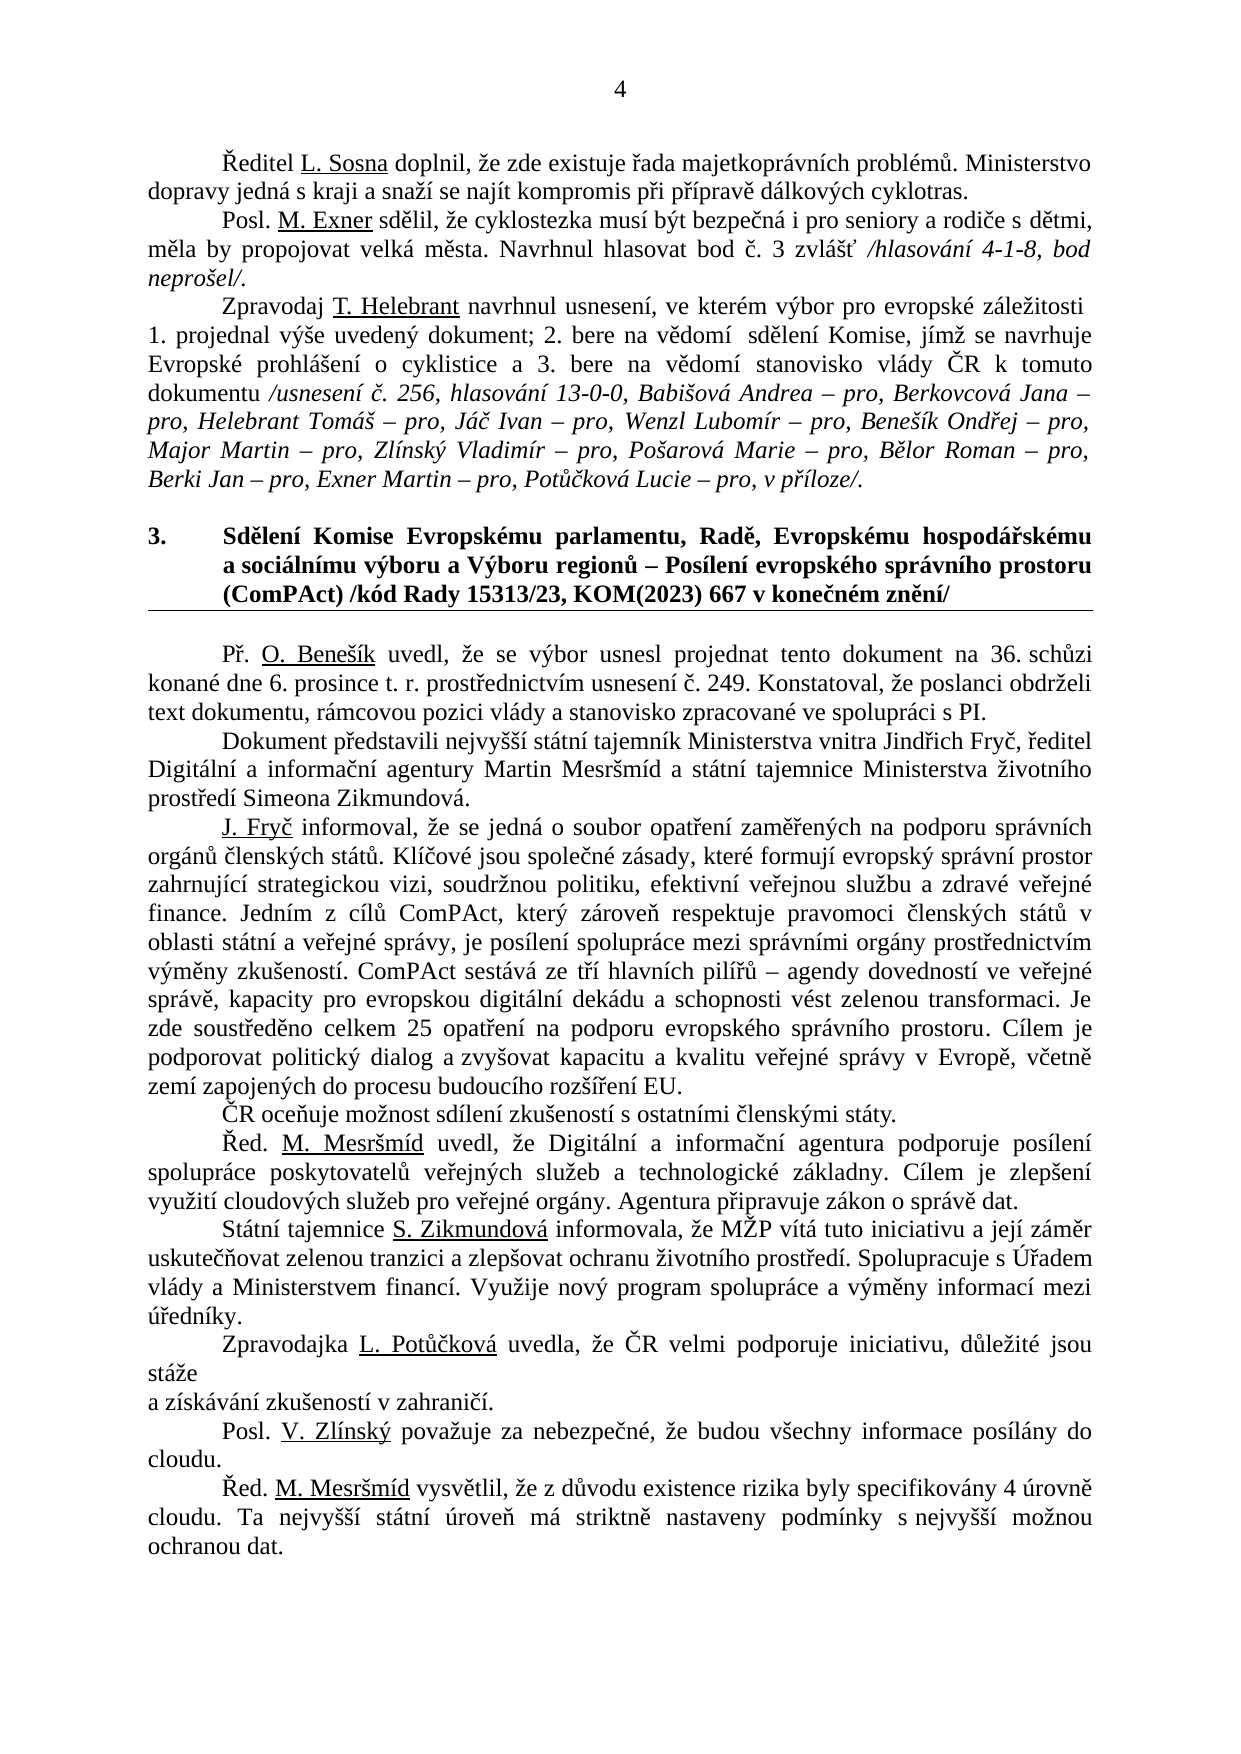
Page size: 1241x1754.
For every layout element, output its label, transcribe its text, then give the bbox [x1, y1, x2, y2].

text Zpravodaj T. Helebrant navrhnul usnesení, ve kterém výbor pro evropské záležitosti 1. projednal výše uvedený dokument; 2. bere na vědomí sdělení Komise, jímž se navrhuje Evropské prohlášení o cyklistice a 3. bere na vědomí stanovisko vlády ČR k tomuto dokumentu /usnesení č. 256, hlasování 13-0-0, Babišová Andrea – pro, Berkovcová Jana – pro, Helebrant Tomáš – pro, Jáč Ivan – pro, Wenzl Lubomír – pro, Benešík Ondřej – pro, Major Martin – pro, Zlínský Vladimír – pro, Pošarová Marie – pro, Bělor Roman – pro, Berki Jan – pro, Exner Martin – pro, Potůčková Lucie – pro, v příloze/. [148, 291, 1093, 493]
list Sdělení Komise Evropskému parlamentu, Radě, Evropskému hospodářskému a sociálnímu výboru a Výboru regionů – Posílení evropského správního prostoru (ComPAct) /kód Rady 15313/23, KOM(2023) 667 v konečném znění/ [148, 521, 1093, 610]
text Státní tajemnice S. Zikmundová informovala, že MŽP vítá tuto iniciativu a její záměr uskutečňovat zelenou tranzici a zlepšovat ochranu životního prostředí. Spolupracuje s Úřadem vlády a Ministerstvem financí. Využije nový program spolupráce a výměny informací mezi úředníky. [148, 1214, 1093, 1329]
text Posl. M. Exner sdělil, že cyklostezka musí být bezpečná i pro seniory a rodiče s dětmi, měla by propojovat velká města. Navrhnul hlasovat bod č. 3 zvlášť /hlasování 4-1-8, bod neprošel/. [148, 205, 1093, 291]
text Řed. M. Mesršmíd uvedl, že Digitální a informační agentura podporuje posílení spolupráce poskytovatelů veřejných služeb a technologické základny. Cílem je zlepšení využití cloudových služeb pro veřejné orgány. Agentura připravuje zákon o správě dat. [148, 1128, 1093, 1214]
text J. Fryč informoval, že se jedná o soubor opatření zaměřených na podporu správních orgánů členských států. Klíčové jsou společné zásady, které formují evropský správní prostor zahrnující strategickou vizi, soudržnou politiku, efektivní veřejnou službu a zdravé veřejné finance. Jedním z cílů ComPAct, který zároveň respektuje pravomoci členských států v oblasti státní a veřejné správy, je posílení spolupráce mezi správními orgány prostřednictvím výměny zkušeností. ComPAct sestává ze tří hlavních pilířů – agendy dovedností ve veřejné správě, kapacity pro evropskou digitální dekádu a schopnosti vést zelenou transformaci. Je zde soustředěno celkem 25 opatření na podporu evropského správního prostoru. Cílem je podporovat politický dialog a zvyšovat kapacitu a kvalitu veřejné správy v Evropě, včetně zemí zapojených do procesu budoucího rozšíření EU. [148, 812, 1093, 1099]
text Zpravodajka L. Potůčková uvedla, že ČR velmi podporuje iniciativu, důležité jsou stáže a získávání zkušeností v zahraničí. [148, 1329, 1093, 1416]
text Posl. V. Zlínský považuje za nebezpečné, že budou všechny informace posílány do cloudu. [148, 1416, 1093, 1473]
text ČR oceňuje možnost sdílení zkušeností s ostatními členskými státy. [148, 1099, 1093, 1128]
text Př. O. Benešík uvedl, že se výbor usnesl projednat tento dokument na 36. schůzi konané dne 6. prosince t. r. prostřednictvím usnesení č. 249. Konstatoval, že poslanci obdrželi text dokumentu, rámcovou pozici vlády a stanovisko zpracované ve spolupráci s PI. [148, 639, 1093, 726]
text Dokument představili nejvyšší státní tajemník Ministerstva vnitra Jindřich Fryč, ředitel Digitální a informační agentury Martin Mesršmíd a státní tajemnice Ministerstva životního prostředí Simeona Zikmundová. [148, 726, 1093, 812]
text Ředitel L. Sosna doplnil, že zde existuje řada majetkoprávních problémů. Ministerstvo dopravy jedná s kraji a snaží se najít kompromis při přípravě dálkových cyklotras. [148, 148, 1093, 205]
text Řed. M. Mesršmíd vysvětlil, že z důvodu existence rizika byly specifikovány 4 úrovně cloudu. Ta nejvyšší státní úroveň má striktně nastaveny podmínky s nejvyšší možnou ochranou dat. [148, 1473, 1093, 1559]
